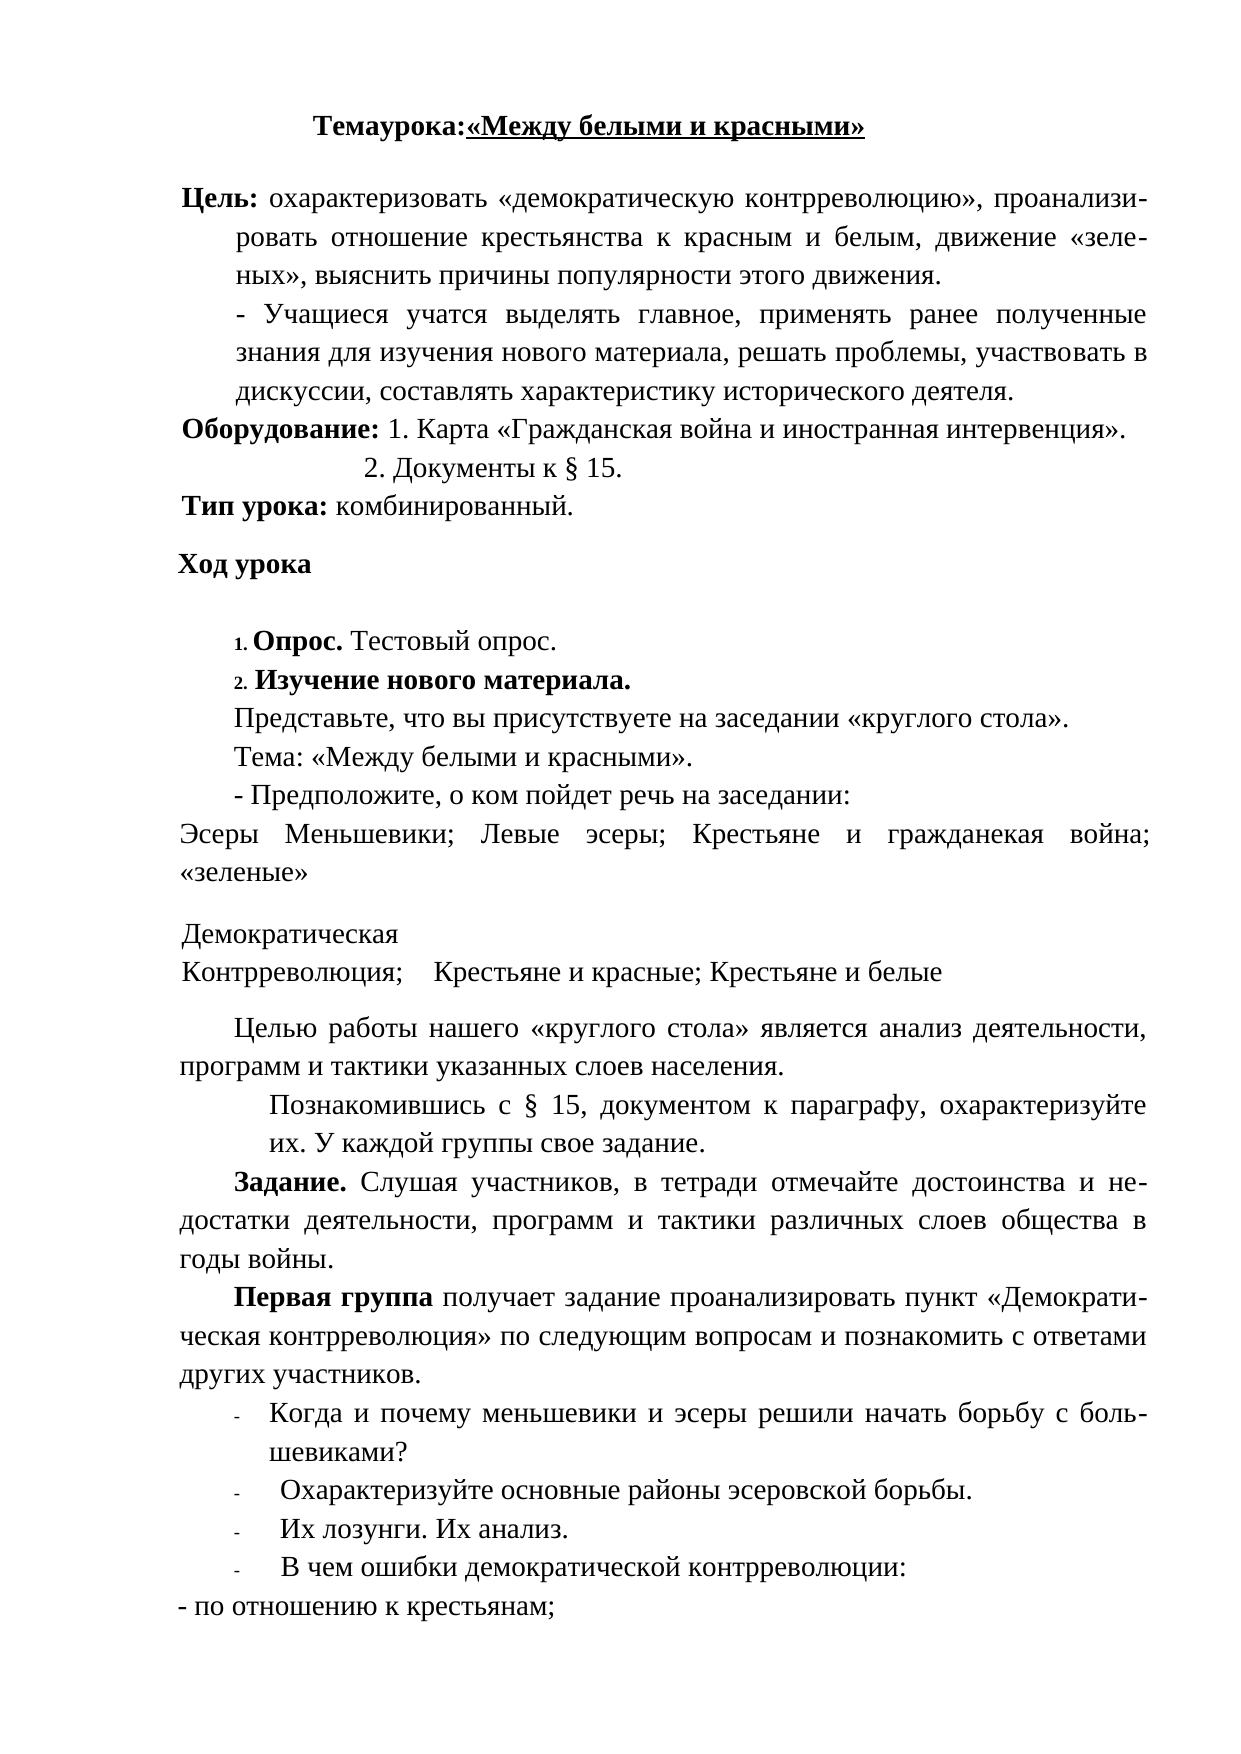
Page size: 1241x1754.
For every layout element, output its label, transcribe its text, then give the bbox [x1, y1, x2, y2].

text Первая группа получает задание проанализировать пункт «Демократическая контрреволюция» по следующим вопросам и познакомить с ответами других участников. [179, 1279, 1147, 1390]
text Целью работы нашего «круглого стола» является анализ деятельности, программ и тактики указанных слоев населения. [179, 1010, 1147, 1082]
text Тип урока: комбинированный. [181, 488, 1152, 522]
text Цель: охарактеризовать «демократическую контрреволюцию», проанализировать отношение крестьянства к красным и белым, движение «зеленых», выяснить причины популярности этого движения. [181, 180, 1147, 291]
text Эсеры Меньшевики; Левые эсеры; Крестьяне и гражданекая война; «зеленые» [179, 816, 1152, 888]
text Ход урока [177, 546, 1152, 580]
list Опрос. Тестовый опрос. [179, 623, 253, 657]
text Контрреволюция; Крестьяне и красные; Крестьяне и белые [181, 954, 1152, 988]
text Оборудование: 1. Карта «Гражданская война и иностранная интервенция». [380, 411, 1152, 445]
list Изучение нового материала. [179, 662, 1152, 695]
text Познакомившись с § 15, документом к параграфу, охарактеризуйте их. У каждой группы свое задание. [269, 1087, 1147, 1159]
list Их лозунги. Их анализ. [179, 1511, 1152, 1544]
text - по отношению к крестьянам; [177, 1588, 1152, 1621]
text Представьте, что вы присутствуете на заседании «круглого стола». [179, 700, 1147, 734]
list Опрос. Тестовый опрос. [343, 623, 1152, 657]
text Тема: «Между белыми и красными». [179, 739, 1147, 772]
list Когда и почему меньшевики и эсеры решили начать борьбу с большевиками? [233, 1395, 1147, 1467]
text Демократическая [181, 916, 1152, 949]
text - Предположите, о ком пойдет речь на заседании: [179, 777, 1152, 811]
list Охарактеризуйте основные районы эсеровской борьбы. [179, 1472, 1152, 1506]
text Задание. Слушая участников, в тетради отмечайте достоинства и недостатки деятельности, программ и тактики различных слоев общества в годы войны. [179, 1164, 1147, 1274]
list В чем ошибки демократической контрреволюции: [179, 1549, 1152, 1583]
text Темаурока:«Между белыми и красными» [313, 118, 1152, 140]
text - Учащиеся учатся выделять главное, применять ранее полученные знания для изучения нового материала, решать проблемы, участвовать в дискуссии, составлять характеристику исторического деятеля. [236, 296, 1147, 406]
text 2. Документы к § 15. [313, 450, 1152, 483]
